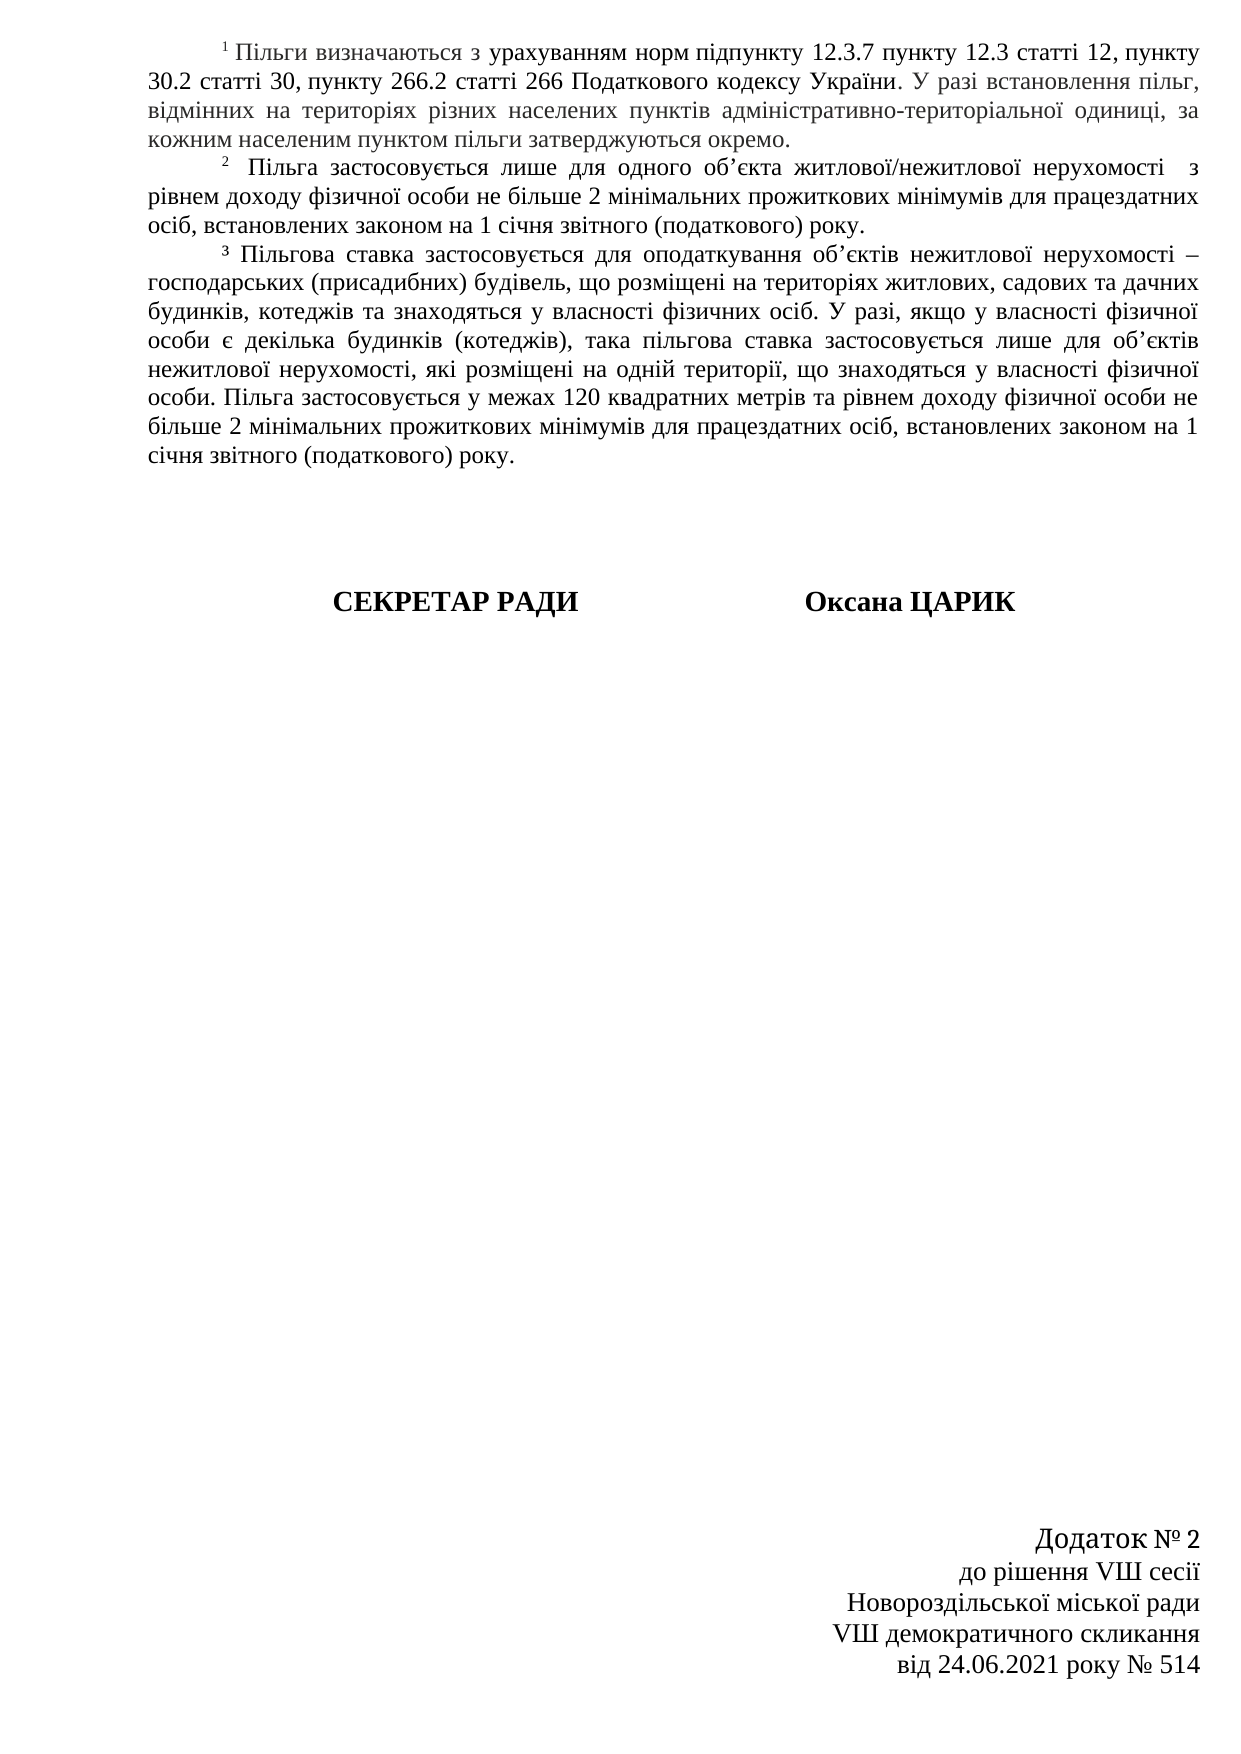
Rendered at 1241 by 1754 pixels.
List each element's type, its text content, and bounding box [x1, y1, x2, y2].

text СЕКРЕТАР РАДИ Оксана ЦАРИК [148, 584, 1200, 617]
text ³ Пільгова ставка застосовується для оподаткування об’єктів нежитлової нерухомості – господарських (присадибних) будівель, що розміщені на територіях житлових, садових та дачних будинків, котеджів та знаходяться у власності фізичних осіб. У разі, якщо у власності фізичної особи є декілька будинків (котеджів), така пільгова ставка застосовується лише для об’єктів нежитлової нерухомості, які розміщені на одній території, що знаходяться у власності фізичної особи. Пільга застосовується у межах 120 квадратних метрів та рівнем доходу фізичної особи не більше 2 мінімальних прожиткових мінімумів для працездатних осіб, встановлених законом на 1 січня звітного (податкового) року. [148, 239, 1200, 469]
list від 24.06.2021 року № 514 [148, 1648, 1200, 1679]
list VШ демократичного скликання [148, 1617, 1200, 1648]
text 1 Пільги визначаються з урахуванням норм підпункту 12.3.7 пункту 12.3 статті 12, пункту 30.2 статті 30, пункту 266.2 статті 266 Податкового кодексу України. У разі встановлення пільг, відмінних на територіях різних населених пунктів адміністративно-територіальної одиниці, за кожним населеним пунктом пільги затверджуються окремо. [148, 37, 1200, 152]
list до рішення VШ сесії [148, 1555, 1200, 1586]
subtitle Додаток № 2 [148, 1524, 1200, 1555]
list Новороздільської міської ради [148, 1586, 1200, 1617]
text 2 Пільга застосовується лише для одного об’єкта житлової/нежитлової нерухомості з рівнем доходу фізичної особи не більше 2 мінімальних прожиткових мінімумів для працездатних осіб, встановлених законом на 1 січня звітного (податкового) року. [148, 152, 1200, 239]
